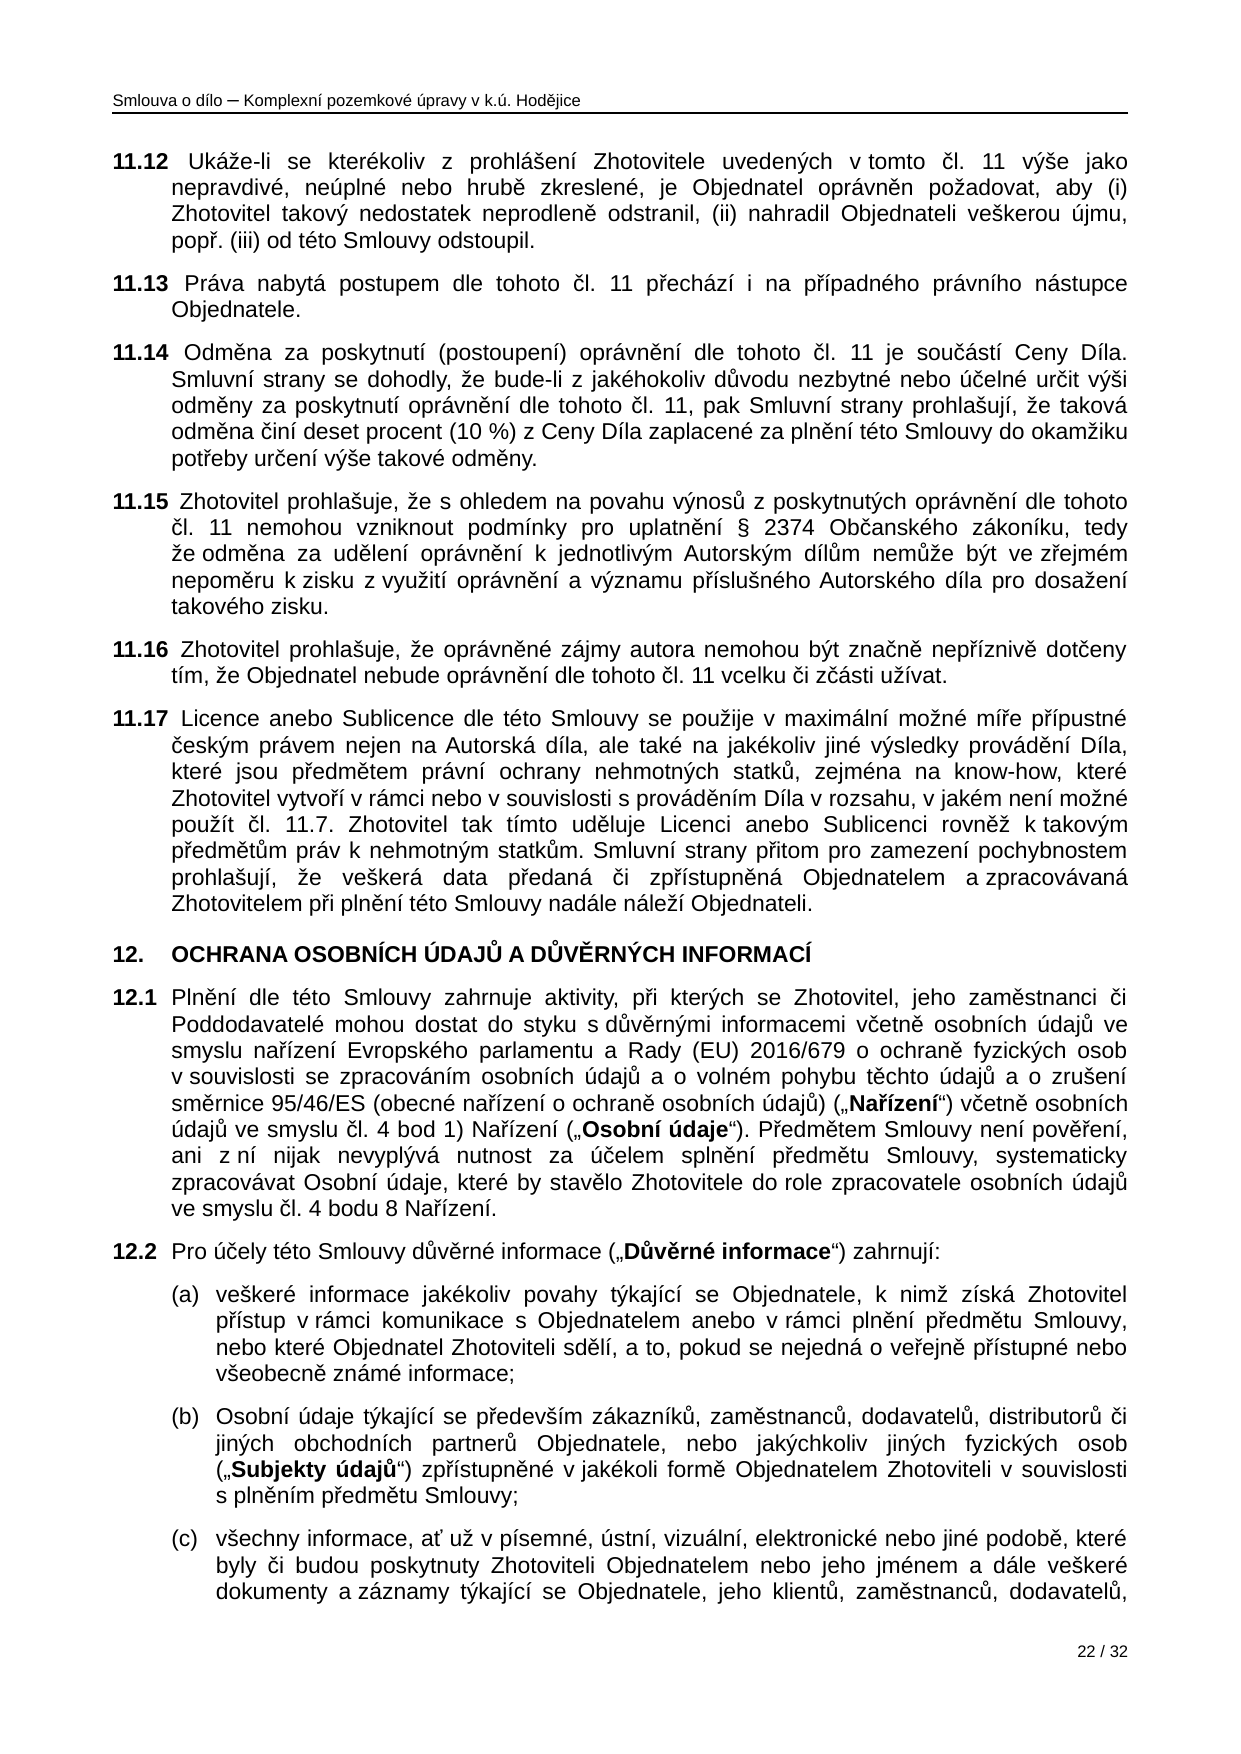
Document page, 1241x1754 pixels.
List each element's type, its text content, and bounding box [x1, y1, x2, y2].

text Zhotovitel prohlašuje, že s ohledem na povahu výnosů z poskytnutých oprávnění dle tohoto čl. 11 nemohou vzniknout podmínky pro uplatnění § 2374 Občanského zákoníku, tedy že odměna za udělení oprávnění k jednotlivým Autorským dílům nemůže být ve zřejmém nepoměru k zisku z využití oprávnění a významu příslušného Autorského díla pro dosažení takového zisku. [112, 488, 1128, 619]
text Zhotovitel prohlašuje, že oprávněné zájmy autora nemohou být značně nepříznivě dotčeny tím, že Objednatel nebude oprávnění dle tohoto čl. 11 vcelku či zčásti užívat. [112, 636, 1128, 689]
text Ochrana osobních údajů a Důvěrných informací [112, 941, 1128, 968]
text Pro účely této Smlouvy důvěrné informace („Důvěrné informace“) zahrnují: [112, 1238, 1128, 1264]
list veškeré informace jakékoliv povahy týkající se Objednatele, k nimž získá Zhotovitel přístup v rámci komunikace s Objednatelem anebo v rámci plnění předmětu Smlouvy, nebo které Objednatel Zhotoviteli sdělí, a to, pokud se nejedná o veřejně přístupné nebo všeobecně známé informace; [171, 1281, 1128, 1387]
text Plnění dle této Smlouvy zahrnuje aktivity, při kterých se Zhotovitel, jeho zaměstnanci či Poddodavatelé mohou dostat do styku s důvěrnými informacemi včetně osobních údajů ve smyslu nařízení Evropského parlamentu a Rady (EU) 2016/679 o ochraně fyzických osob v souvislosti se zpracováním osobních údajů a o volném pohybu těchto údajů a o zrušení směrnice 95/46/ES (obecné nařízení o ochraně osobních údajů) („Nařízení“) včetně osobních údajů ve smyslu čl. 4 bod 1) Nařízení („Osobní údaje“). Předmětem Smlouvy není pověření, ani z ní nijak nevyplývá nutnost za účelem splnění předmětu Smlouvy, systematicky zpracovávat Osobní údaje, které by stavělo Zhotovitele do role zpracovatele osobních údajů ve smyslu čl. 4 bodu 8 Nařízení. [112, 984, 1128, 1221]
text Osobní údaje týkající se především zákazníků, zaměstnanců, dodavatelů, distributorů či jiných obchodních partnerů Objednatele, nebo jakýchkoliv jiných fyzických osob („Subjekty údajů“) zpřístupněné v jakékoli formě Objednatelem Zhotoviteli v souvislosti s plněním předmětu Smlouvy; [171, 1403, 1128, 1509]
text Odměna za poskytnutí (postoupení) oprávnění dle tohoto čl. 11 je součástí Ceny Díla. Smluvní strany se dohodly, že bude-li z jakéhokoliv důvodu nezbytné nebo účelné určit výši odměny za poskytnutí oprávnění dle tohoto čl. 11, pak Smluvní strany prohlašují, že taková odměna činí deset procent (10 %) z Ceny Díla zaplacené za plnění této Smlouvy do okamžiku potřeby určení výše takové odměny. [112, 339, 1128, 471]
text Práva nabytá postupem dle tohoto čl. 11 přechází i na případného právního nástupce Objednatele. [112, 270, 1128, 322]
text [171, 1525, 1128, 1604]
text Ukáže-li se kterékoliv z prohlášení Zhotovitele uvedených v tomto čl. 11 výše jako nepravdivé, neúplné nebo hrubě zkreslené, je Objednatel oprávněn požadovat, aby (i) Zhotovitel takový nedostatek neprodleně odstranil, (ii) nahradil Objednateli veškerou újmu, popř. (iii) od této Smlouvy odstoupil. [112, 148, 1128, 253]
text Licence anebo Sublicence dle této Smlouvy se použije v maximální možné míře přípustné českým právem nejen na Autorská díla, ale také na jakékoliv jiné výsledky provádění Díla, které jsou předmětem právní ochrany nehmotných statků, zejména na know-how, které Zhotovitel vytvoří v rámci nebo v souvislosti s prováděním Díla v rozsahu, v jakém není možné použít čl. 11.7. Zhotovitel tak tímto uděluje Licenci anebo Sublicenci rovněž k takovým předmětům práv k nehmotným statkům. Smluvní strany přitom pro zamezení pochybnostem prohlašují, že veškerá data předaná či zpřístupněná Objednatelem a zpracovávaná Zhotovitelem při plnění této Smlouvy nadále náleží Objednateli. [112, 705, 1128, 916]
